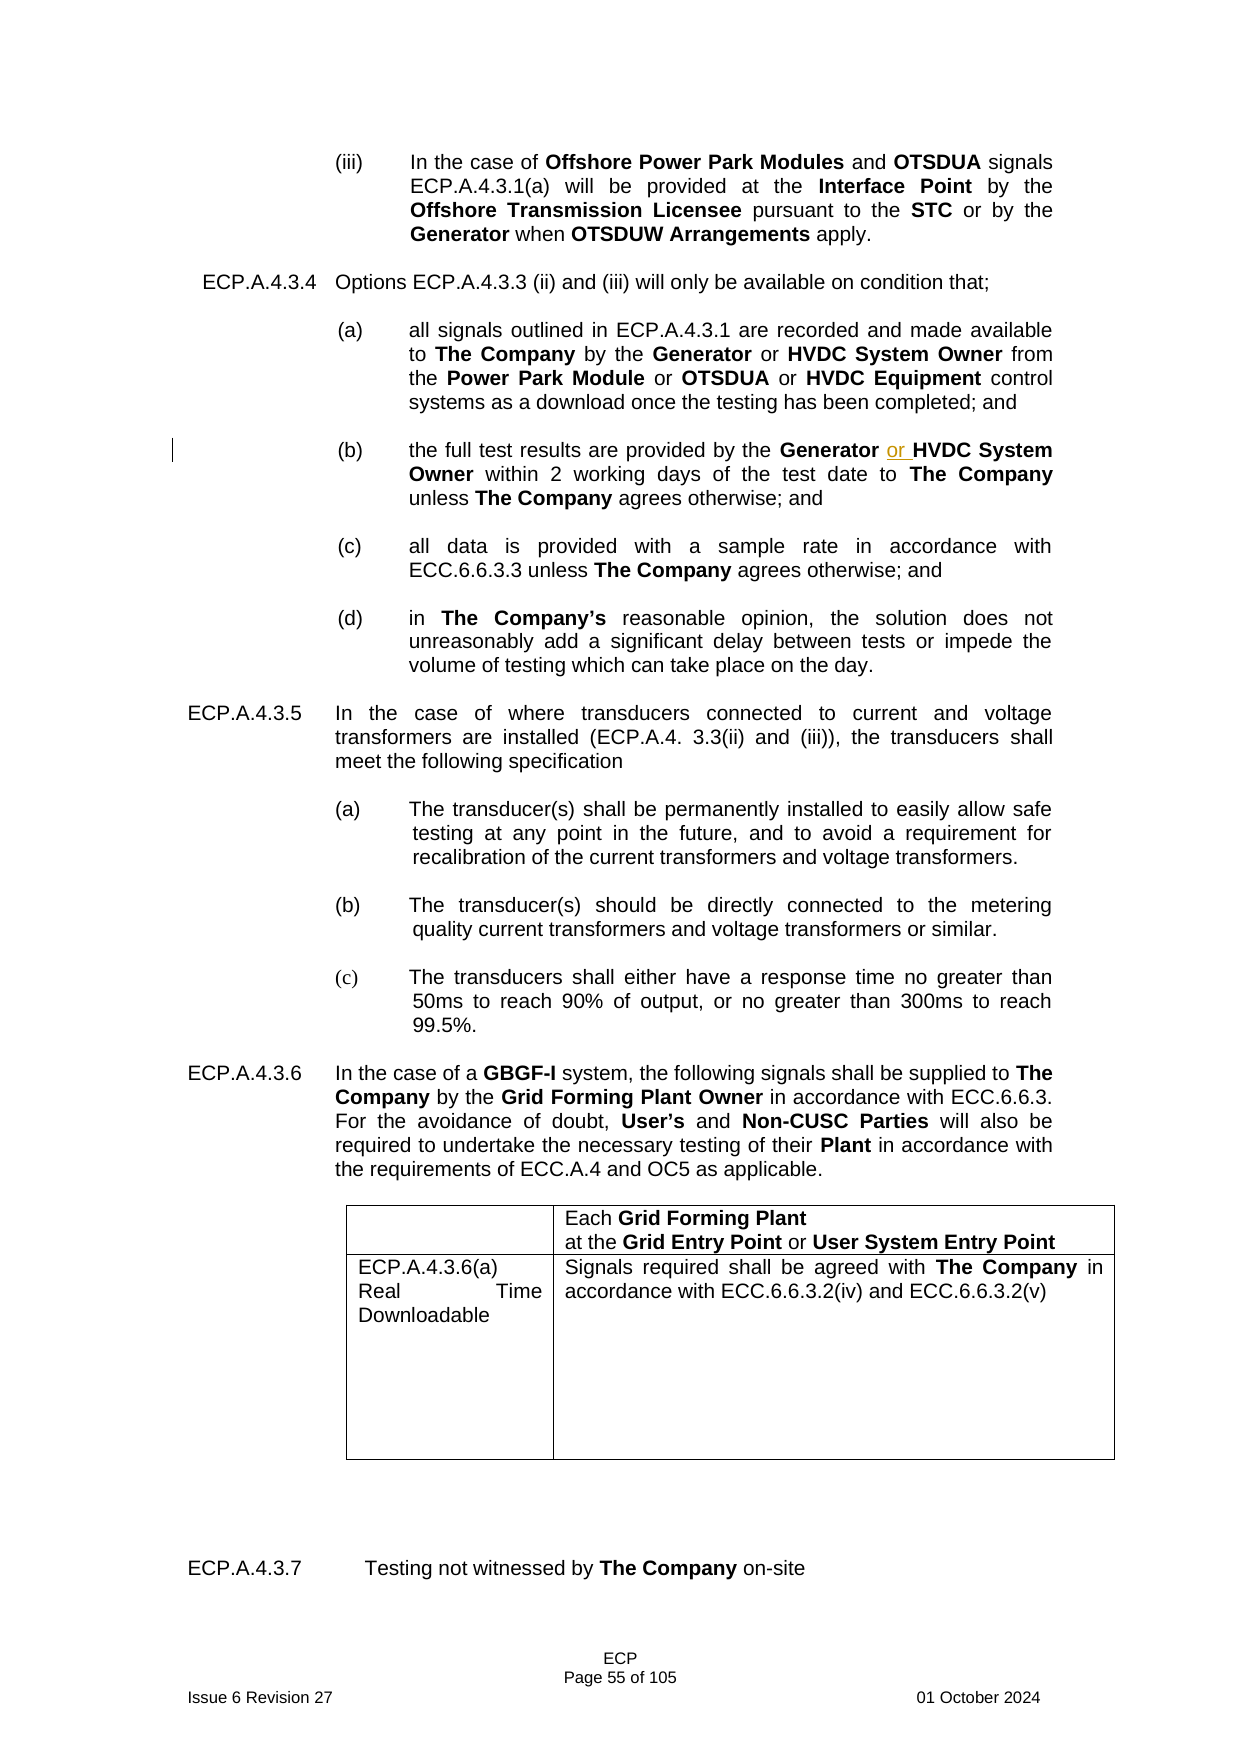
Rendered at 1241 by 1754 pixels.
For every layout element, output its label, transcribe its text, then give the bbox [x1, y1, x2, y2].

text ECP.A.4.3.6 In the case of a GBGF-I system, the following signals shall be supplied to The Company by the Grid Forming Plant Owner in accordance with ECC.6.6.3. For the avoidance of doubt, User’s and Non-CUSC Parties will also be required to undertake the necessary testing of their Plant in accordance with the requirements of ECC.A.4 and OC5 as applicable. [187, 1061, 1053, 1181]
list In the case of Offshore Power Park Modules and OTSDUA signals ECP.A.4.3.1(a) will be provided at the Interface Point by the Offshore Transmission Licensee pursuant to the STC or by the Generator when OTSDUW Arrangements apply. [335, 150, 1053, 246]
list all signals outlined in ECP.A.4.3.1 are recorded and made available to The Company by the Generator or HVDC System Owner from the Power Park Module or OTSDUA or HVDC Equipment control systems as a download once the testing has been completed; and [337, 318, 1053, 414]
list The transducers shall either have a response time no greater than 50ms to reach 90% of output, or no greater than 300ms to reach 99.5%. [335, 965, 1053, 1037]
text ECP.A.4.3.5 In the case of where transducers connected to current and voltage transformers are installed (ECP.A.4. 3.3(ii) and (iii)), the transducers shall meet the following specification [187, 701, 1053, 773]
list The transducer(s) shall be permanently installed to easily allow safe testing at any point in the future, and to avoid a requirement for recalibration of the current transformers and voltage transformers. [335, 797, 1053, 869]
list all data is provided with a sample rate in accordance with ECC.6.6.3.3 unless The Company agrees otherwise; and [337, 533, 1053, 581]
text ECP.A.4.3.7 Testing not witnessed by The Company on-site [187, 1556, 1053, 1580]
table_header Each Grid Forming Plant at the Grid Entry Point or User System Entry Point [554, 1206, 1114, 1253]
list the full test results are provided by the Generator HVDC System Owner within 2 working days of the test date to The Company unless The Company agrees otherwise; and [337, 438, 1053, 509]
text ECP.A.4.3.4 Options ECP.A.4.3.3 (ii) and (iii) will only be available on condition that; [202, 270, 1053, 294]
table_header [347, 1206, 553, 1253]
table_cell Signals required shall be agreed with The Company in accordance with ECC.6.6.3.2(iv) and ECC.6.6.3.2(v) [554, 1255, 1114, 1459]
list in The Company’s reasonable opinion, the solution does not unreasonably add a significant delay between tests or impede the volume of testing which can take place on the day. [337, 605, 1053, 677]
list The transducer(s) should be directly connected to the metering quality current transformers and voltage transformers or similar. [335, 893, 1053, 941]
table_cell ECP.A.4.3.6(a) Real Time Downloadable [347, 1255, 553, 1459]
